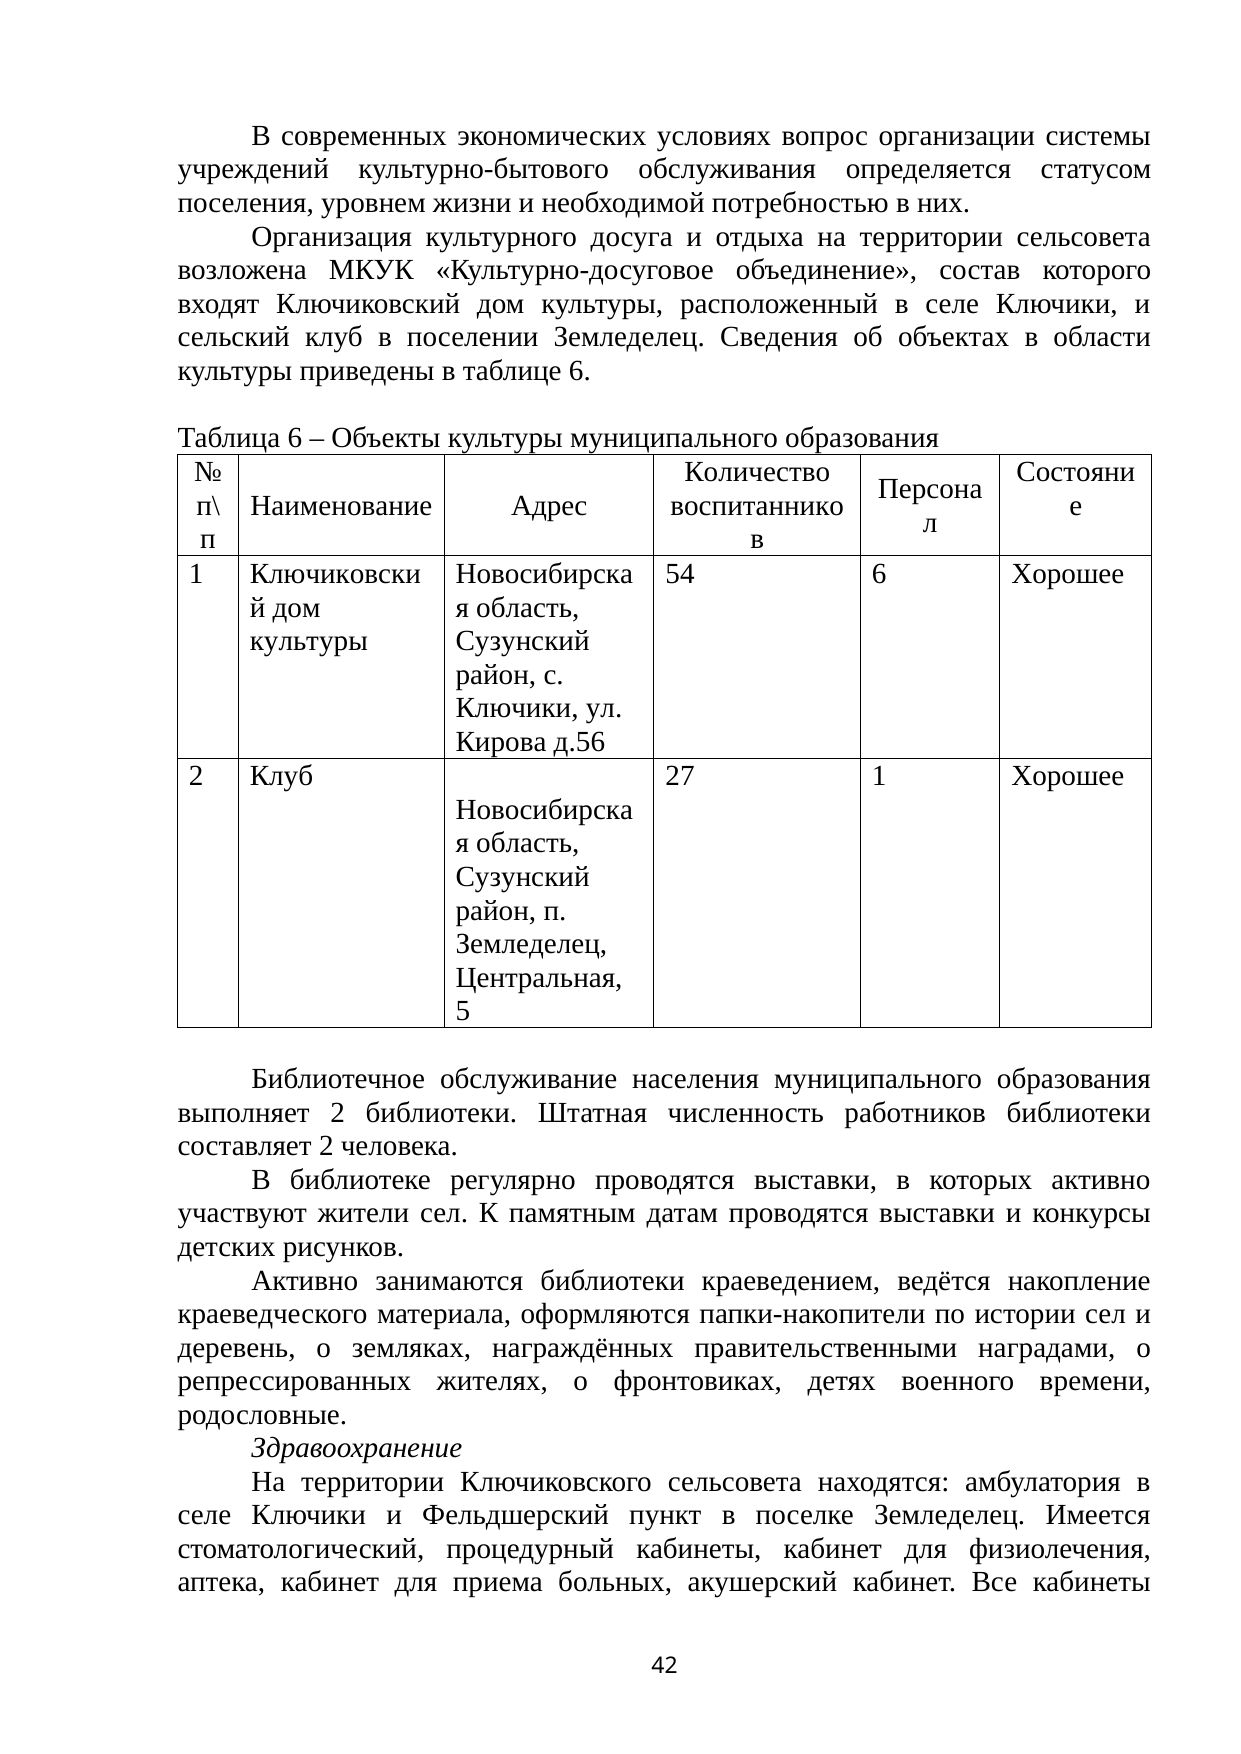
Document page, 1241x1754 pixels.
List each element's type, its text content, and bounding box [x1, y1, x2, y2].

table_cell Новосибирская область, Сузунский район, с. Ключики, ул. Кирова д.56 [445, 556, 653, 757]
table_header Персонал [861, 455, 999, 555]
table_cell ​Новосибирская область, Сузунский район, п. Земледелец, Центральная, 5 [445, 759, 653, 1027]
table_cell Хорошее [1000, 556, 1151, 757]
table_header Наименование [239, 455, 444, 555]
text В библиотеке регулярно проводятся выставки, в которых активно участвуют жители сел. К памятным датам проводятся выставки и конкурсы детских рисунков. [177, 1162, 1152, 1263]
text Активно занимаются библиотеки краеведением, ведётся накопление краеведческого материала, оформляются папки-накопители по истории сел и деревень, о земляках, награждённых правительственными наградами, о репрессированных жителях, о фронтовиках, детях военного времени, родословные. [177, 1263, 1152, 1430]
table_header Количество воспитанников [654, 455, 860, 555]
text Организация культурного досуга и отдыха на территории сельсовета возложена МКУК «Культурно-досуговое объединение», состав которого входят Ключиковский дом культуры, расположенный в селе Ключики, и сельский клуб в поселении Земледелец. Сведения об объектах в области культуры приведены в таблице 6. [177, 219, 1152, 386]
text Библиотечное обслуживание населения муниципального образования выполняет 2 библиотеки. Штатная численность работников библиотеки составляет 2 человека. [177, 1061, 1152, 1162]
table_cell 2 [178, 759, 238, 1027]
text Таблица 6 ‒ Объекты культуры муниципального образования [177, 420, 1152, 453]
table_cell Ключиковский дом культуры [239, 556, 444, 757]
table_cell 1 [178, 556, 238, 757]
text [177, 1464, 1152, 1598]
text Здравоохранение [177, 1430, 1152, 1464]
text В современных экономических условиях вопрос организации системы учреждений культурно-бытового обслуживания определяется статусом поселения, уровнем жизни и необходимой потребностью в них. [177, 118, 1152, 219]
table_cell 27 [654, 759, 860, 1027]
table_cell 54 [654, 556, 860, 757]
table_header Адрес [445, 455, 653, 555]
table_header Состояние [1000, 455, 1151, 555]
table_cell 6 [861, 556, 999, 757]
table_cell 1 [861, 759, 999, 1027]
table_header № п\п [178, 455, 238, 555]
table_cell Клуб [239, 759, 444, 1027]
table_cell Хорошее [1000, 759, 1151, 1027]
